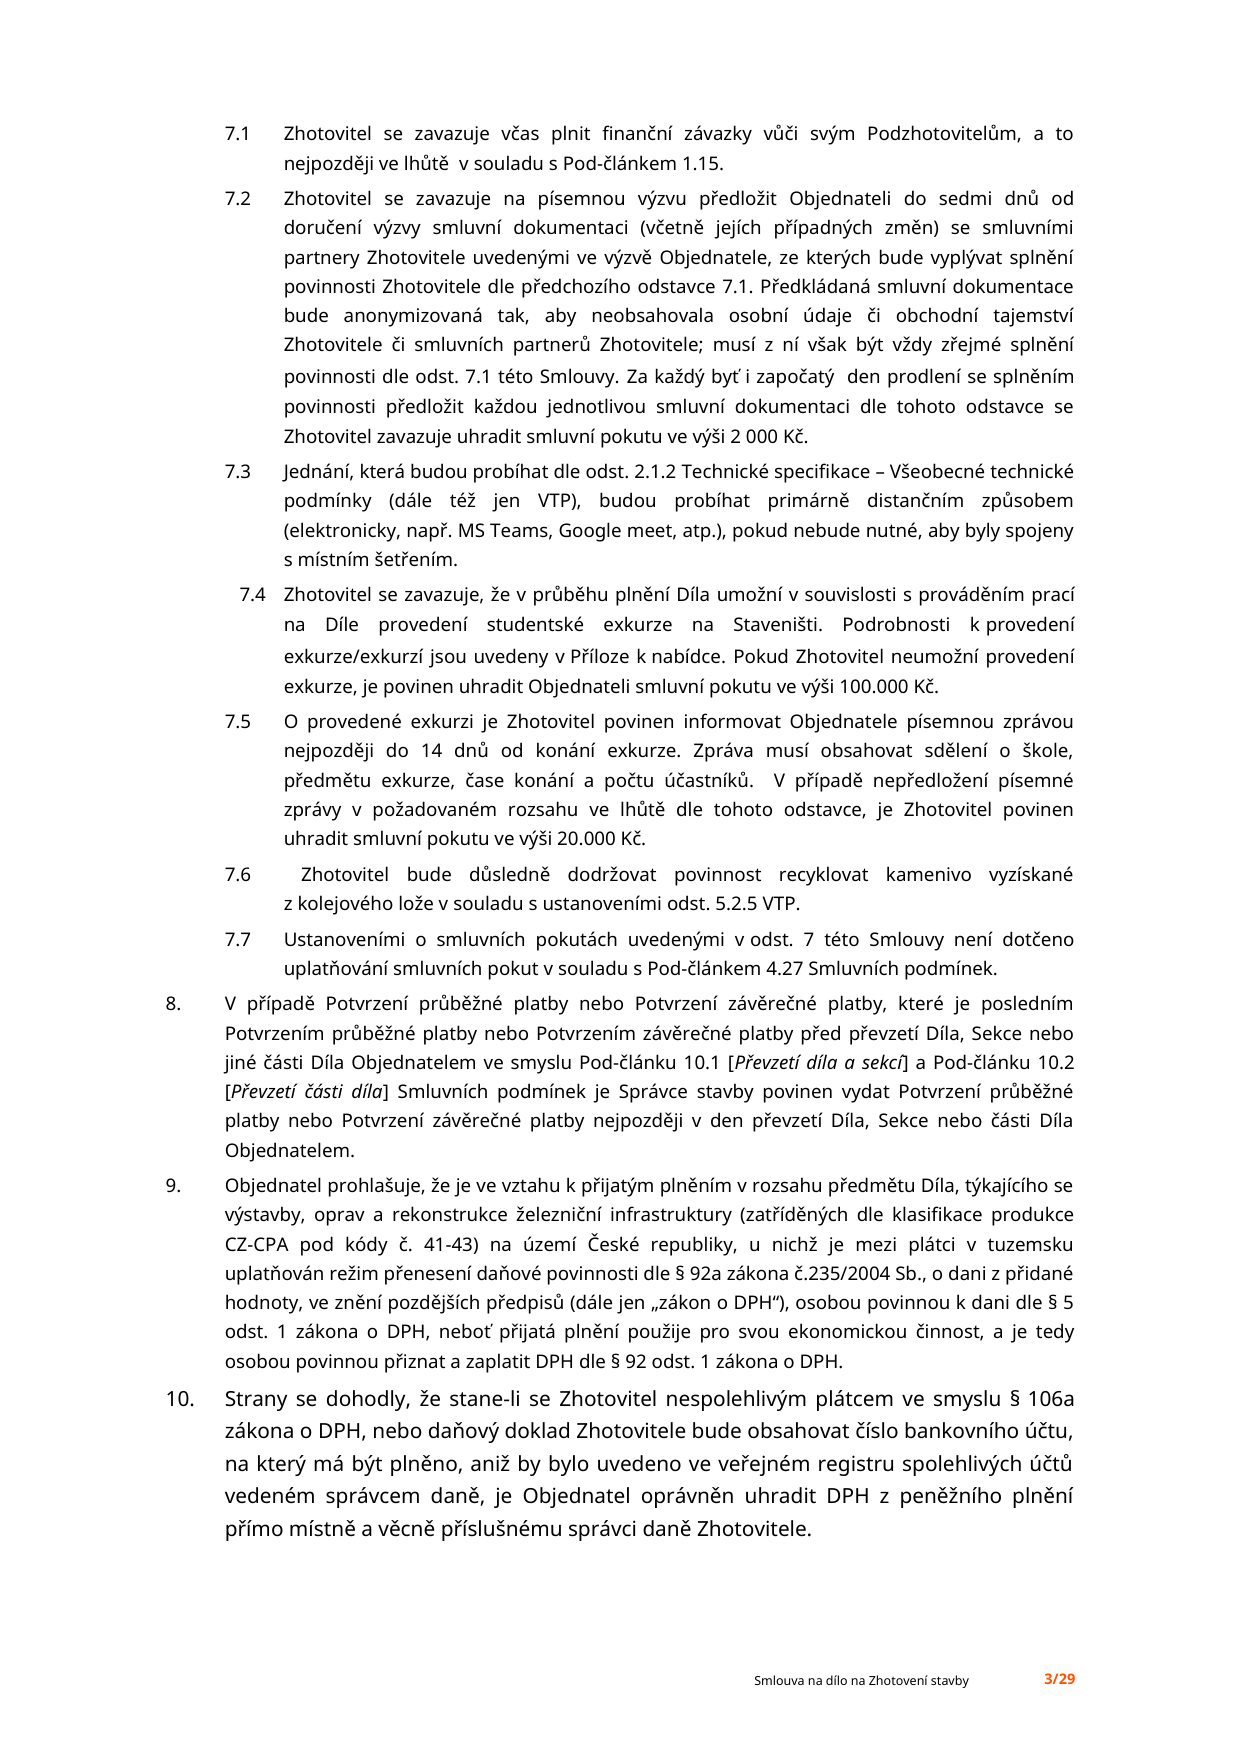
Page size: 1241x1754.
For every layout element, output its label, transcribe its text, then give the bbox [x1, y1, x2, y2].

list V případě Potvrzení průběžné platby nebo Potvrzení závěrečné platby, které je posledním Potvrzením průběžné platby nebo Potvrzením závěrečné platby před převzetí Díla, Sekce nebo jiné části Díla Objednatelem ve smyslu Pod-článku 10.1 [Převzetí díla a sekcí] a Pod-článku 10.2 [Převzetí části díla] Smluvních podmínek je Správce stavby povinen vydat Potvrzení průběžné platby nebo Potvrzení závěrečné platby nejpozději v den převzetí Díla, Sekce nebo části Díla Objednatelem. [165, 991, 1075, 1162]
list Objednatel prohlašuje, že je ve vztahu k přijatým plněním v rozsahu předmětu Díla, týkajícího se výstavby, oprav a rekonstrukce železniční infrastruktury (zatříděných dle klasifikace produkce CZ-CPA pod kódy č. 41-43) na území České republiky, u nichž je mezi plátci v tuzemsku uplatňován režim přenesení daňové povinnosti dle § 92a zákona č.235/2004 Sb., o dani z přidané hodnoty, ve znění pozdějších předpisů (dále jen „zákon o DPH“), osobou povinnou k dani dle § 5 odst. 1 zákona o DPH, neboť přijatá plnění použije pro svou ekonomickou činnost, a je tedy osobou povinnou přiznat a zaplatit DPH dle § 92 odst. 1 zákona o DPH. [165, 1172, 1075, 1374]
list Zhotovitel se zavazuje včas plnit finanční závazky vůči svým Podzhotovitelům, a to nejpozději ve lhůtě v souladu s Pod-článkem 1.15. [224, 121, 1075, 175]
list Zhotovitel se zavazuje, že v průběhu plnění Díla umožní v souvislosti s prováděním prací na Díle provedení studentské exkurze na Staveništi. Podrobnosti k provedení exkurze/exkurzí jsou uvedeny v Příloze k nabídce. Pokud Zhotovitel neumožní provedení exkurze, je povinen uhradit Objednateli smluvní pokutu ve výši 100.000 Kč. [239, 582, 1075, 698]
list Strany se dohodly, že stane-li se Zhotovitel nespolehlivým plátcem ve smyslu § 106a zákona o DPH, nebo daňový doklad Zhotovitele bude obsahovat číslo bankovního účtu, na který má být plněno, aniž by bylo uvedeno ve veřejném registru spolehlivých účtů vedeném správcem daně, je Objednatel oprávněn uhradit DPH z peněžního plnění přímo místně a věcně příslušnému správci daně Zhotovitele. [165, 1384, 1075, 1542]
list Ustanoveními o smluvních pokutách uvedenými v odst. 7 této Smlouvy není dotčeno uplatňování smluvních pokut v souladu s Pod-článkem 4.27 Smluvních podmínek. [224, 926, 1075, 981]
list Zhotovitel se zavazuje na písemnou výzvu předložit Objednateli do sedmi dnů od doručení výzvy smluvní dokumentaci (včetně jejích případných změn) se smluvními partnery Zhotovitele uvedenými ve výzvě Objednatele, ze kterých bude vyplývat splnění povinnosti Zhotovitele dle předchozího odstavce 7.1. Předkládaná smluvní dokumentace bude anonymizovaná tak, aby neobsahovala osobní údaje či obchodní tajemství Zhotovitele či smluvních partnerů Zhotovitele; musí z ní však být vždy zřejmé splnění povinnosti dle odst. 7.1 této Smlouvy. Za každý byť i započatý den prodlení se splněním povinnosti předložit každou jednotlivou smluvní dokumentaci dle tohoto odstavce se Zhotovitel zavazuje uhradit smluvní pokutu ve výši 2 000 Kč. [224, 185, 1075, 448]
list O provedené exkurzi je Zhotovitel povinen informovat Objednatele písemnou zprávou nejpozději do 14 dnů od konání exkurze. Zpráva musí obsahovat sdělení o škole, předmětu exkurze, čase konání a počtu účastníků. V případě nepředložení písemné zprávy v požadovaném rozsahu ve lhůtě dle tohoto odstavce, je Zhotovitel povinen uhradit smluvní pokutu ve výši 20.000 Kč. [224, 708, 1075, 851]
list Jednání, která budou probíhat dle odst. 2.1.2 Technické specifikace – Všeobecné technické podmínky (dále též jen VTP), budou probíhat primárně distančním způsobem (elektronicky, např. MS Teams, Google meet, atp.), pokud nebude nutné, aby byly spojeny s místním šetřením. [224, 458, 1075, 572]
list Zhotovitel bude důsledně dodržovat povinnost recyklovat kamenivo vyzískané z kolejového lože v souladu s ustanoveními odst. 5.2.5 VTP. [224, 861, 1075, 916]
